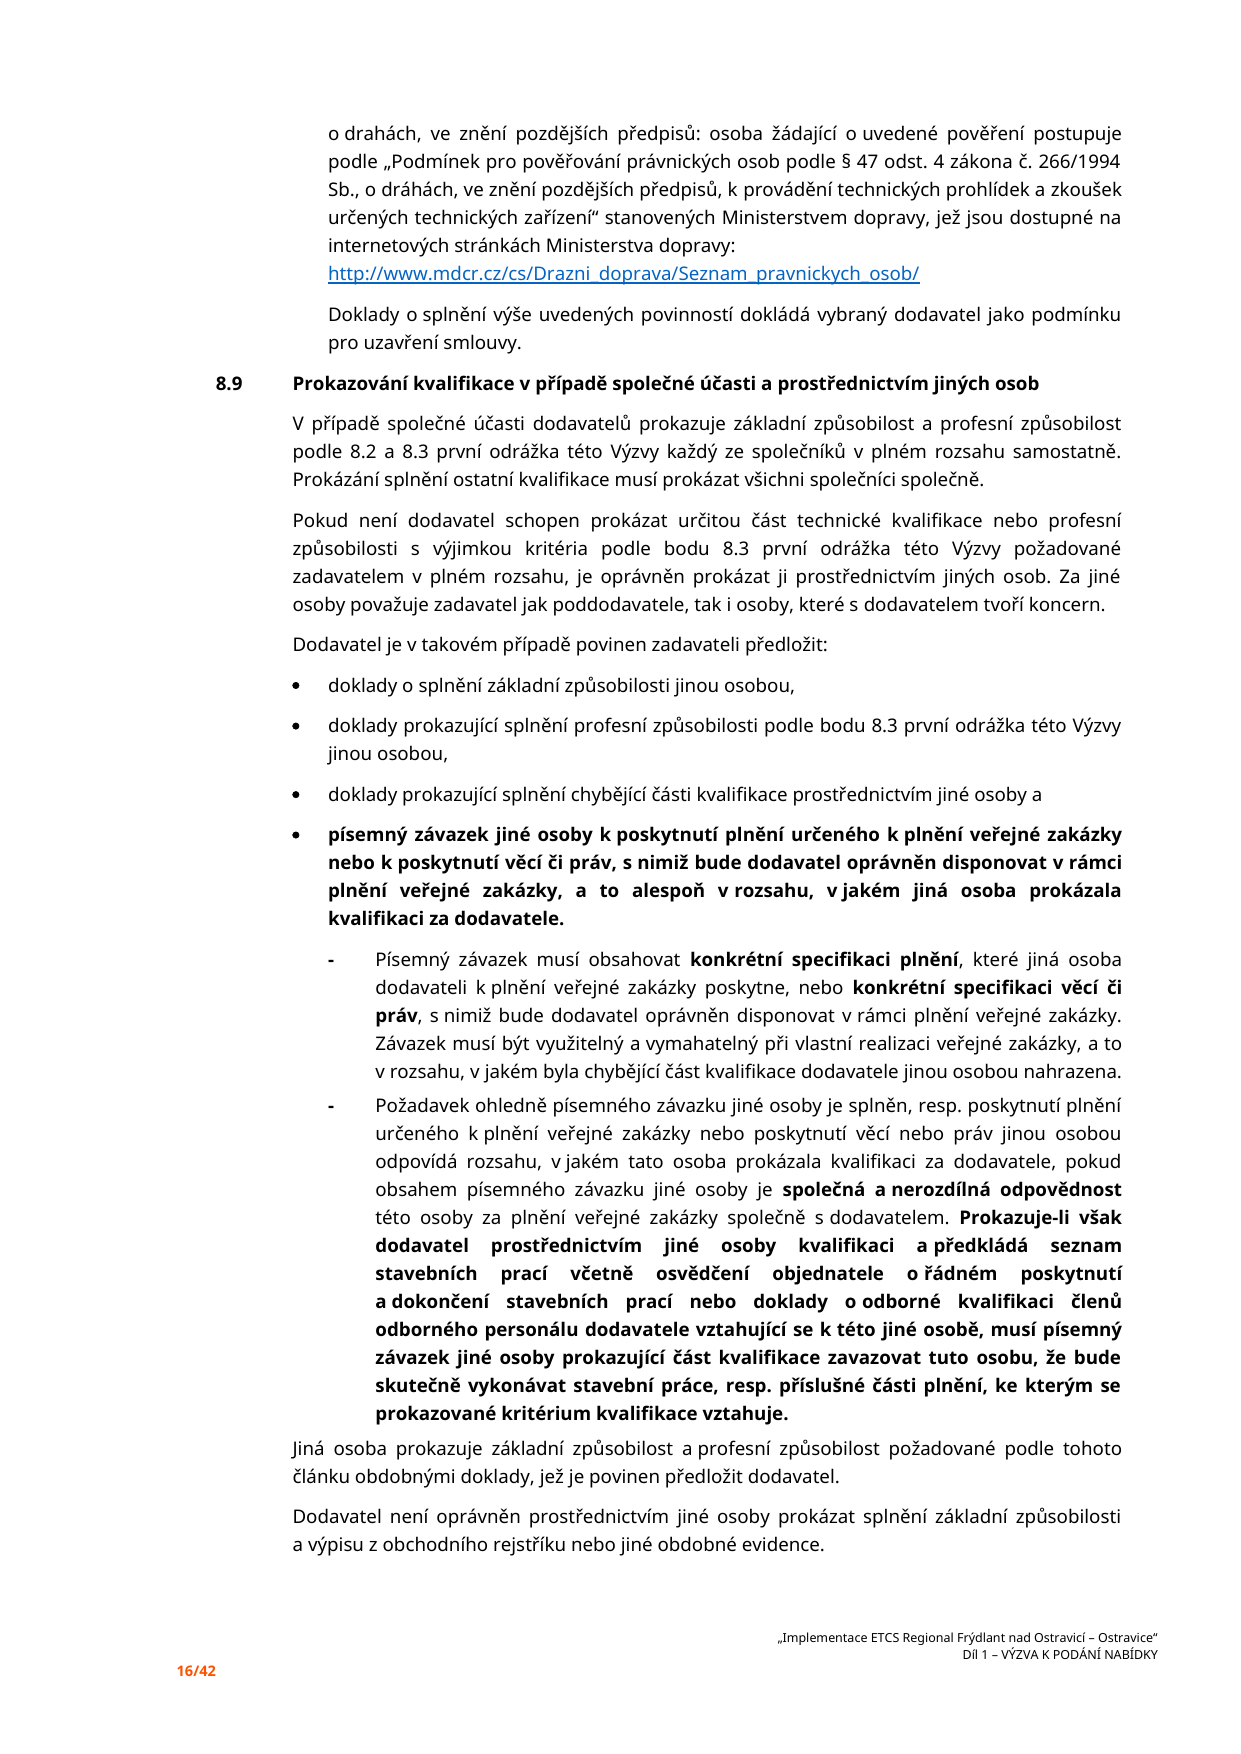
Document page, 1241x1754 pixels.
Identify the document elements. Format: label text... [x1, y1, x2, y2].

text doklady prokazující splnění chybějící části kvalifikace prostřednictvím jiné osoby a [292, 781, 1122, 807]
text doklady prokazující splnění profesní způsobilosti podle bodu 8.3 první odrážka této Výzvy jinou osobou, [292, 712, 1122, 766]
text Prokazování kvalifikace v případě společné účasti a prostřednictvím jiných osob [216, 370, 1122, 395]
text Dodavatel je v takovém případě povinen zadavateli předložit: [292, 631, 1122, 657]
text Jiná osoba prokazuje základní způsobilost a profesní způsobilost požadované podle tohoto článku obdobnými doklady, jež je povinen předložit dodavatel. [292, 1435, 1122, 1488]
text Doklady o splnění výše uvedených povinností dokládá vybraný dodavatel jako podmínku pro uzavření smlouvy. [328, 301, 1122, 355]
text Pokud není dodavatel schopen prokázat určitou část technické kvalifikace nebo profesní způsobilosti s výjimkou kritéria podle bodu 8.3 první odrážka této Výzvy požadované zadavatelem v plném rozsahu, je oprávněn prokázat ji prostřednictvím jiných osob. Za jiné osoby považuje zadavatel jak poddodavatele, tak i osoby, které s dodavatelem tvoří koncern. [292, 507, 1122, 616]
text písemný závazek jiné osoby k poskytnutí plnění určeného k plnění veřejné zakázky nebo k poskytnutí věcí či práv, s nimiž bude dodavatel oprávněn disponovat v rámci plnění veřejné zakázky, a to alespoň v rozsahu, v jakém jiná osoba prokázala kvalifikaci za dodavatele. [292, 822, 1122, 931]
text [292, 121, 1122, 258]
text Požadavek ohledně písemného závazku jiné osoby je splněn, resp. poskytnutí plnění určeného k plnění veřejné zakázky nebo poskytnutí věcí nebo práv jinou osobou odpovídá rozsahu, v jakém tato osoba prokázala kvalifikaci za dodavatele, pokud obsahem písemného závazku jiné osoby je společná a nerozdílná odpovědnost této osoby za plnění veřejné zakázky společně s dodavatelem. Prokazuje-li však dodavatel prostřednictvím jiné osoby kvalifikaci a předkládá seznam stavebních prací včetně osvědčení objednatele o řádném poskytnutí a dokončení stavebních prací nebo doklady o odborné kvalifikaci členů odborného personálu dodavatele vztahující se k této jiné osobě, musí písemný závazek jiné osoby prokazující část kvalifikace zavazovat tuto osobu, že bude skutečně vykonávat stavební práce, resp. příslušné části plnění, ke kterým se prokazované kritérium kvalifikace vztahuje. [328, 1092, 1122, 1426]
text doklady o splnění základní způsobilosti jinou osobou, [292, 672, 1122, 697]
text Dodavatel není oprávněn prostřednictvím jiné osoby prokázat splnění základní způsobilosti a výpisu z obchodního rejstříku nebo jiné obdobné evidence. [292, 1503, 1122, 1557]
text http://www.mdcr.cz/cs/Drazni_doprava/Seznam_pravnickych_osob/ [328, 261, 1122, 286]
text V případě společné účasti dodavatelů prokazuje základní způsobilost a profesní způsobilost podle 8.2 a 8.3 první odrážka této Výzvy každý ze společníků v plném rozsahu samostatně. Prokázání splnění ostatní kvalifikace musí prokázat všichni společníci společně. [292, 410, 1122, 492]
text Písemný závazek musí obsahovat konkrétní specifikaci plnění, které jiná osoba dodavateli k plnění veřejné zakázky poskytne, nebo konkrétní specifikaci věcí či práv, s nimiž bude dodavatel oprávněn disponovat v rámci plnění veřejné zakázky. Závazek musí být využitelný a vymahatelný při vlastní realizaci veřejné zakázky, a to v rozsahu, v jakém byla chybějící část kvalifikace dodavatele jinou osobou nahrazena. [328, 946, 1122, 1084]
